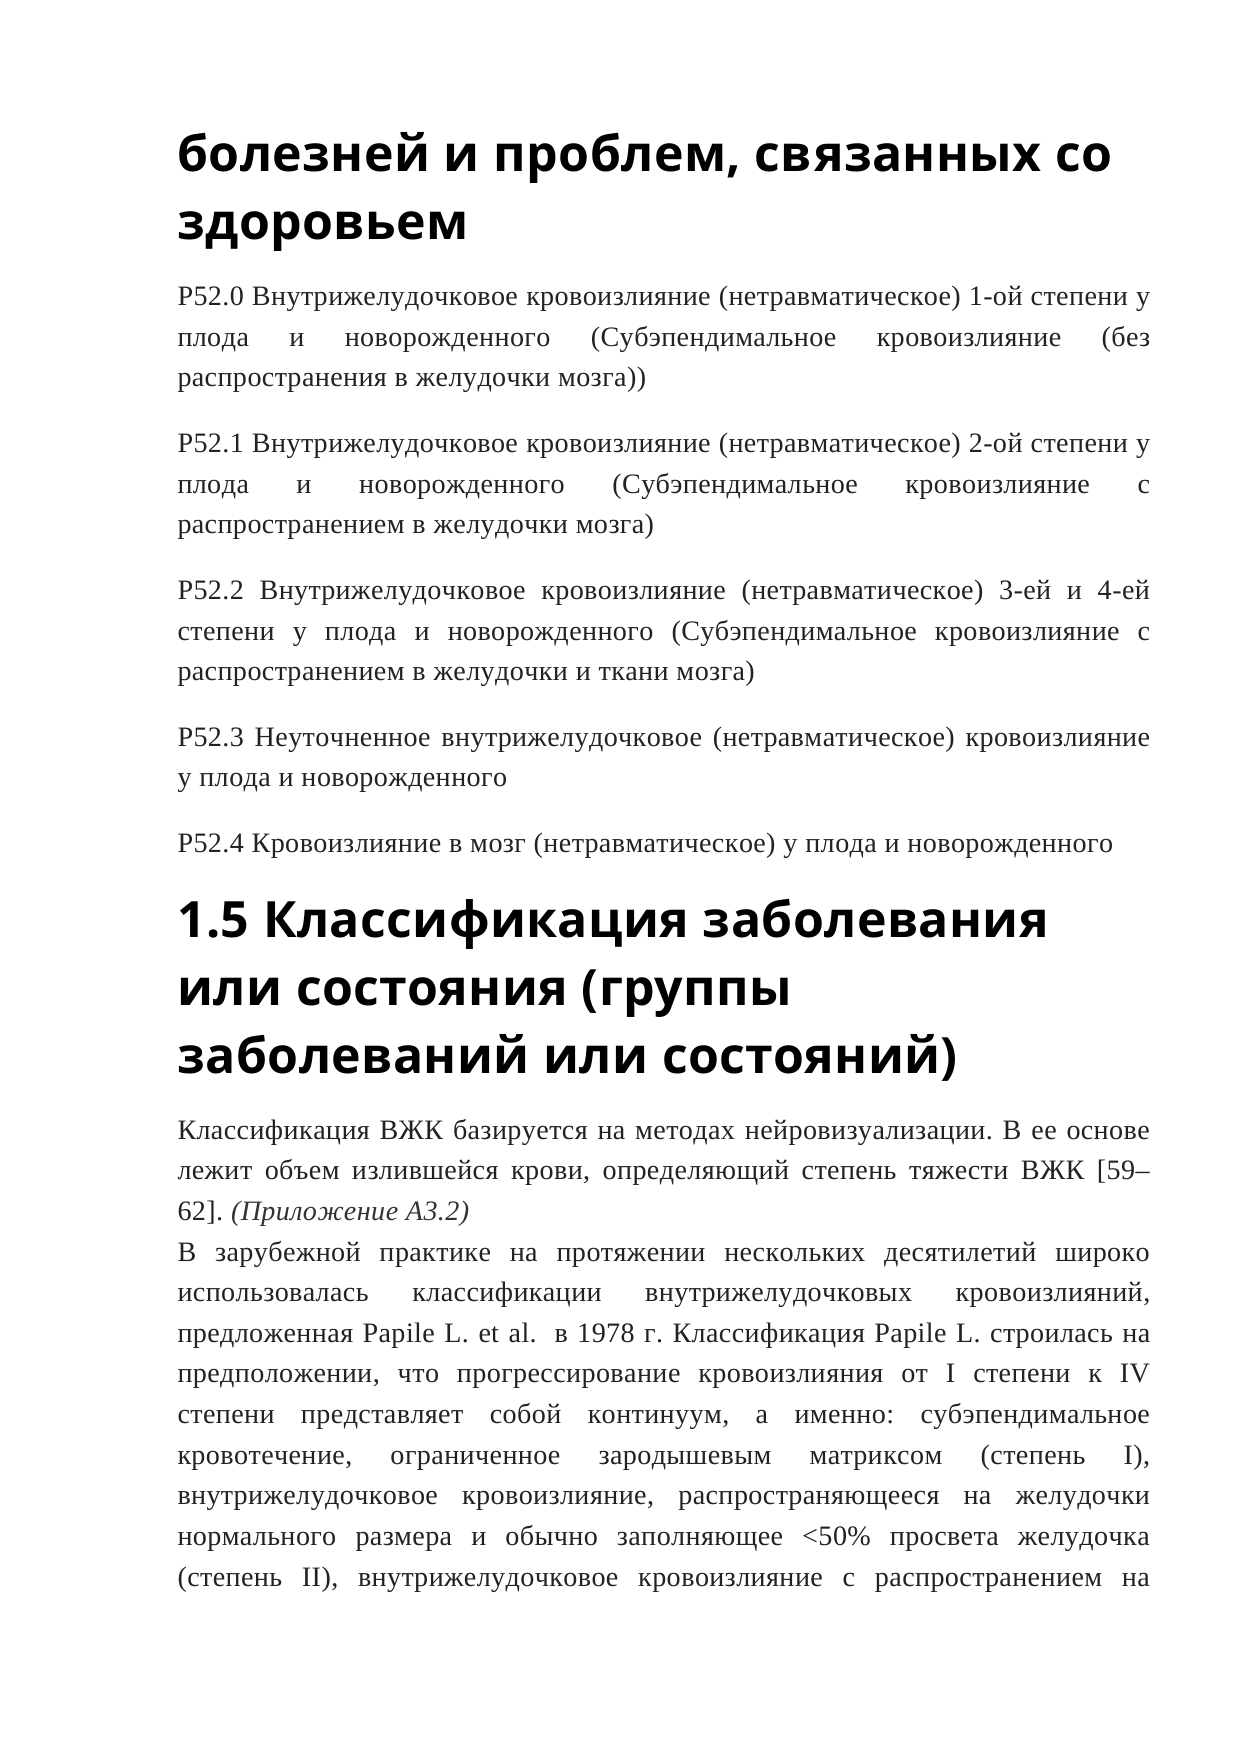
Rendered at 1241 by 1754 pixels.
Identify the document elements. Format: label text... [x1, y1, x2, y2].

text 1.5 Классификация заболевания или состояния (группы заболеваний или состояний) [177, 883, 1152, 1088]
text Р52.3 Неуточненное внутрижелудочковое (нетравматическое) кровоизлияние у плода и новорожденного [177, 712, 1152, 793]
text Р52.4 Кровоизлияние в мозг (нетравматическое) у плода и новорожденного [177, 818, 1152, 858]
text Р52.0 Внутрижелудочковое кровоизлияние (нетравматическое) 1-ой степени у плода и новорожденного (Субэпендимальное кровоизлияние (без распространения в желудочки мозга)) [177, 271, 1152, 393]
text Р52.1 Внутрижелудочковое кровоизлияние (нетравматическое) 2-ой степени у плода и новорожденного (Субэпендимальное кровоизлияние с распространением в желудочки мозга) [177, 418, 1152, 540]
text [177, 1226, 1152, 1592]
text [177, 118, 1152, 254]
text Р52.2 Внутрижелудочковое кровоизлияние (нетравматическое) 3-ей и 4-ей степени у плода и новорожденного (Субэпендимальное кровоизлияние с распространением в желудочки и ткани мозга) [177, 565, 1152, 687]
text Классификация ВЖК базируется на методах нейровизуализации. В ее основе лежит объем излившейся крови, определяющий степень тяжести ВЖК [59–62]. (Приложение А3.2) [177, 1104, 1152, 1226]
